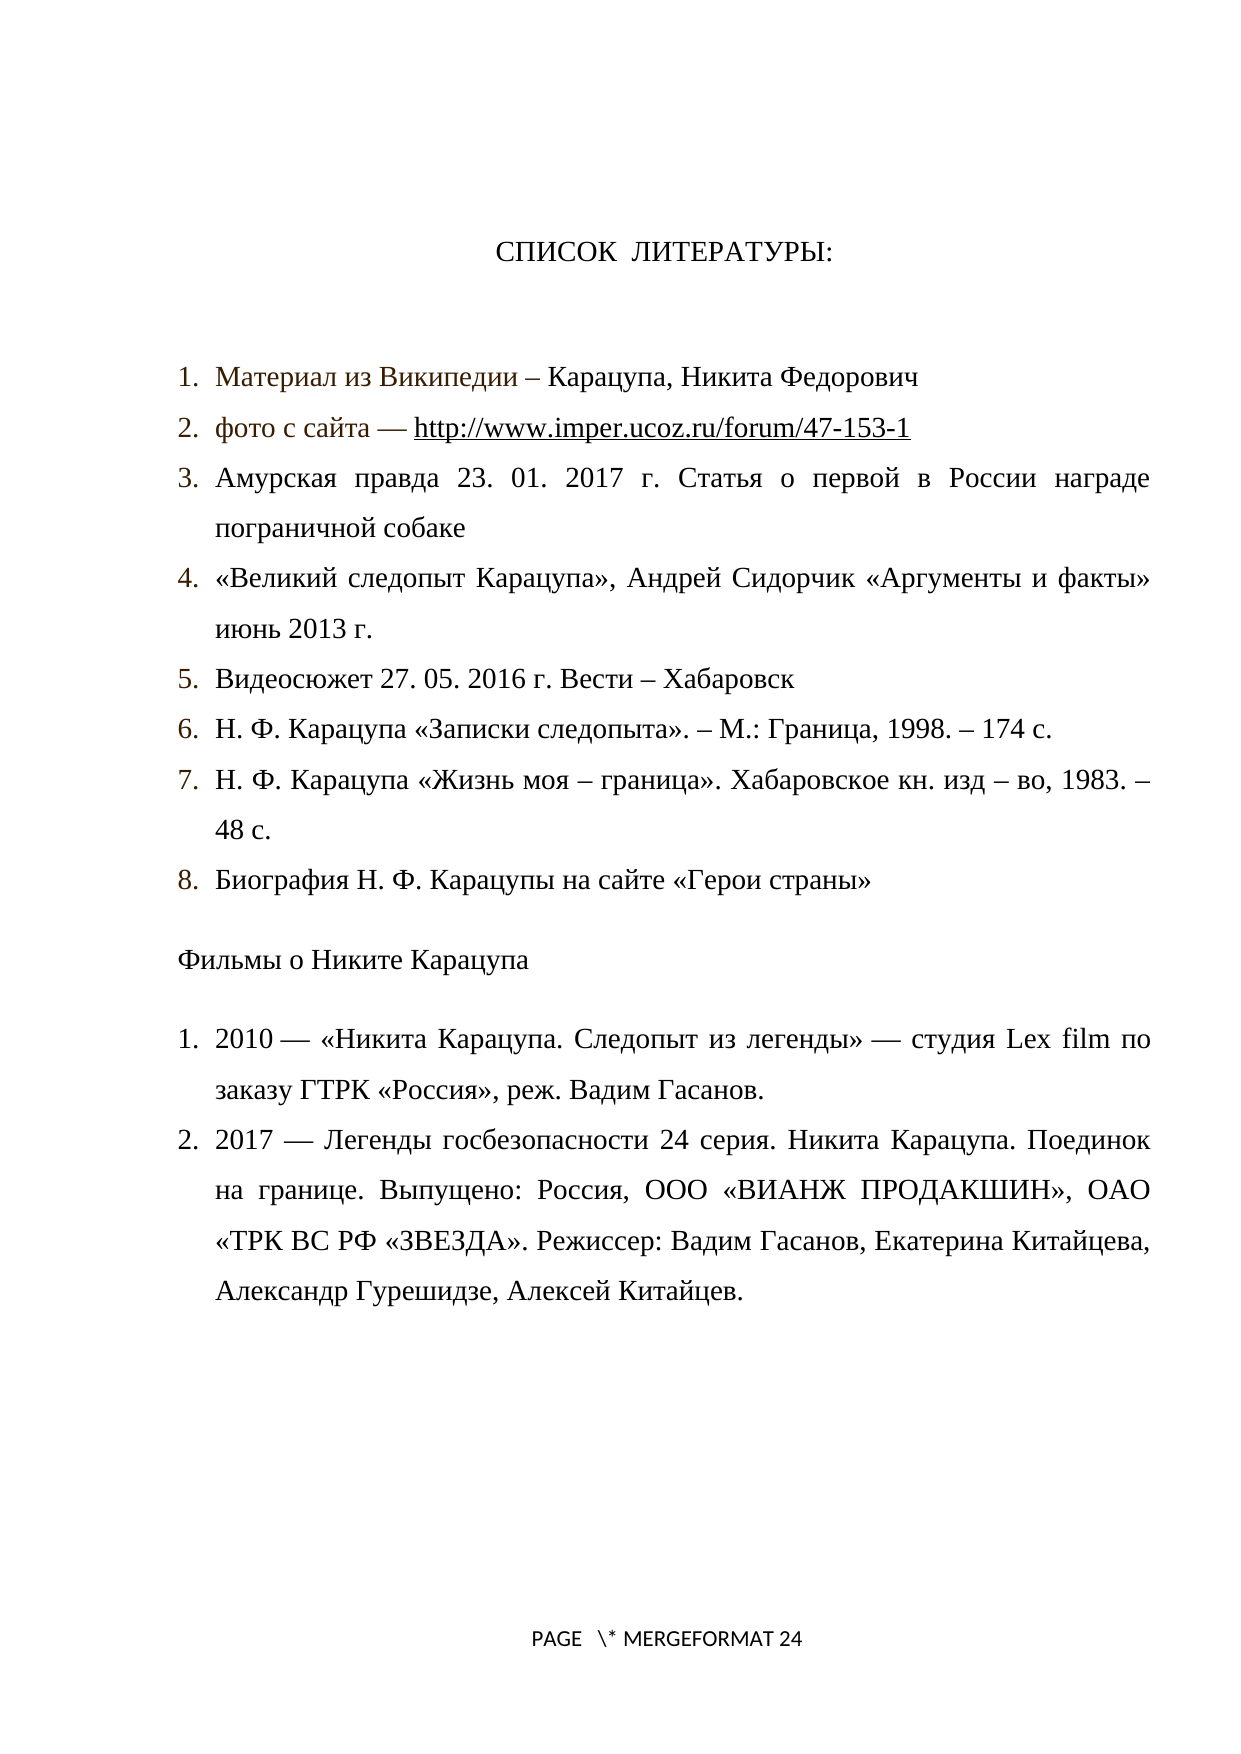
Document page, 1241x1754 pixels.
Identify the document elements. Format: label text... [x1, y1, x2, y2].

list Н. Ф. Карацупа «Записки следопыта». – М.: Граница, 1998. – 174 с. [177, 712, 1152, 745]
text СПИСОК ЛИТЕРАТУРЫ: [177, 234, 1152, 267]
list Видеосюжет 27. 05. 2016 г. Вести – Хабаровск [177, 661, 1152, 695]
subtitle Фильмы о Никите Карацупа [177, 942, 1152, 976]
list 2017 — Легенды госбезопасности 24 серия. Никита Карацупа. Поединок на границе. Выпущено: Россия, ООО «ВИАНЖ ПРОДАКШИН», ОАО «ТРК ВС РФ «ЗВЕЗДА». Режиссер: Вадим Гасанов, Екатерина Китайцева, Александр Гурешидзе, Алексей Китайцев. [177, 1122, 1152, 1307]
list Материал из Википедии – Карацупа, Никита Федорович [177, 359, 1152, 393]
list Н. Ф. Карацупа «Жизнь моя – граница». Хабаровское кн. изд – во, 1983. – 48 с. [177, 762, 1152, 846]
list «Великий следопыт Карацупа», Андрей Сидорчик «Аргументы и факты» июнь 2013 г. [177, 561, 1152, 644]
list фото с сайта — http://www.imper.ucoz.ru/forum/47-153-1 [177, 410, 1152, 443]
list 2010 — «Никита Карацупа. Следопыт из легенды» — студия Lex film по заказу ГТРК «Россия», реж. Вадим Гасанов. [177, 1021, 1152, 1105]
list Амурская правда 23. 01. 2017 г. Статья о первой в России награде пограничной собаке [177, 460, 1152, 544]
list Биография Н. Ф. Карацупы на сайте «Герои страны» [177, 862, 1152, 896]
